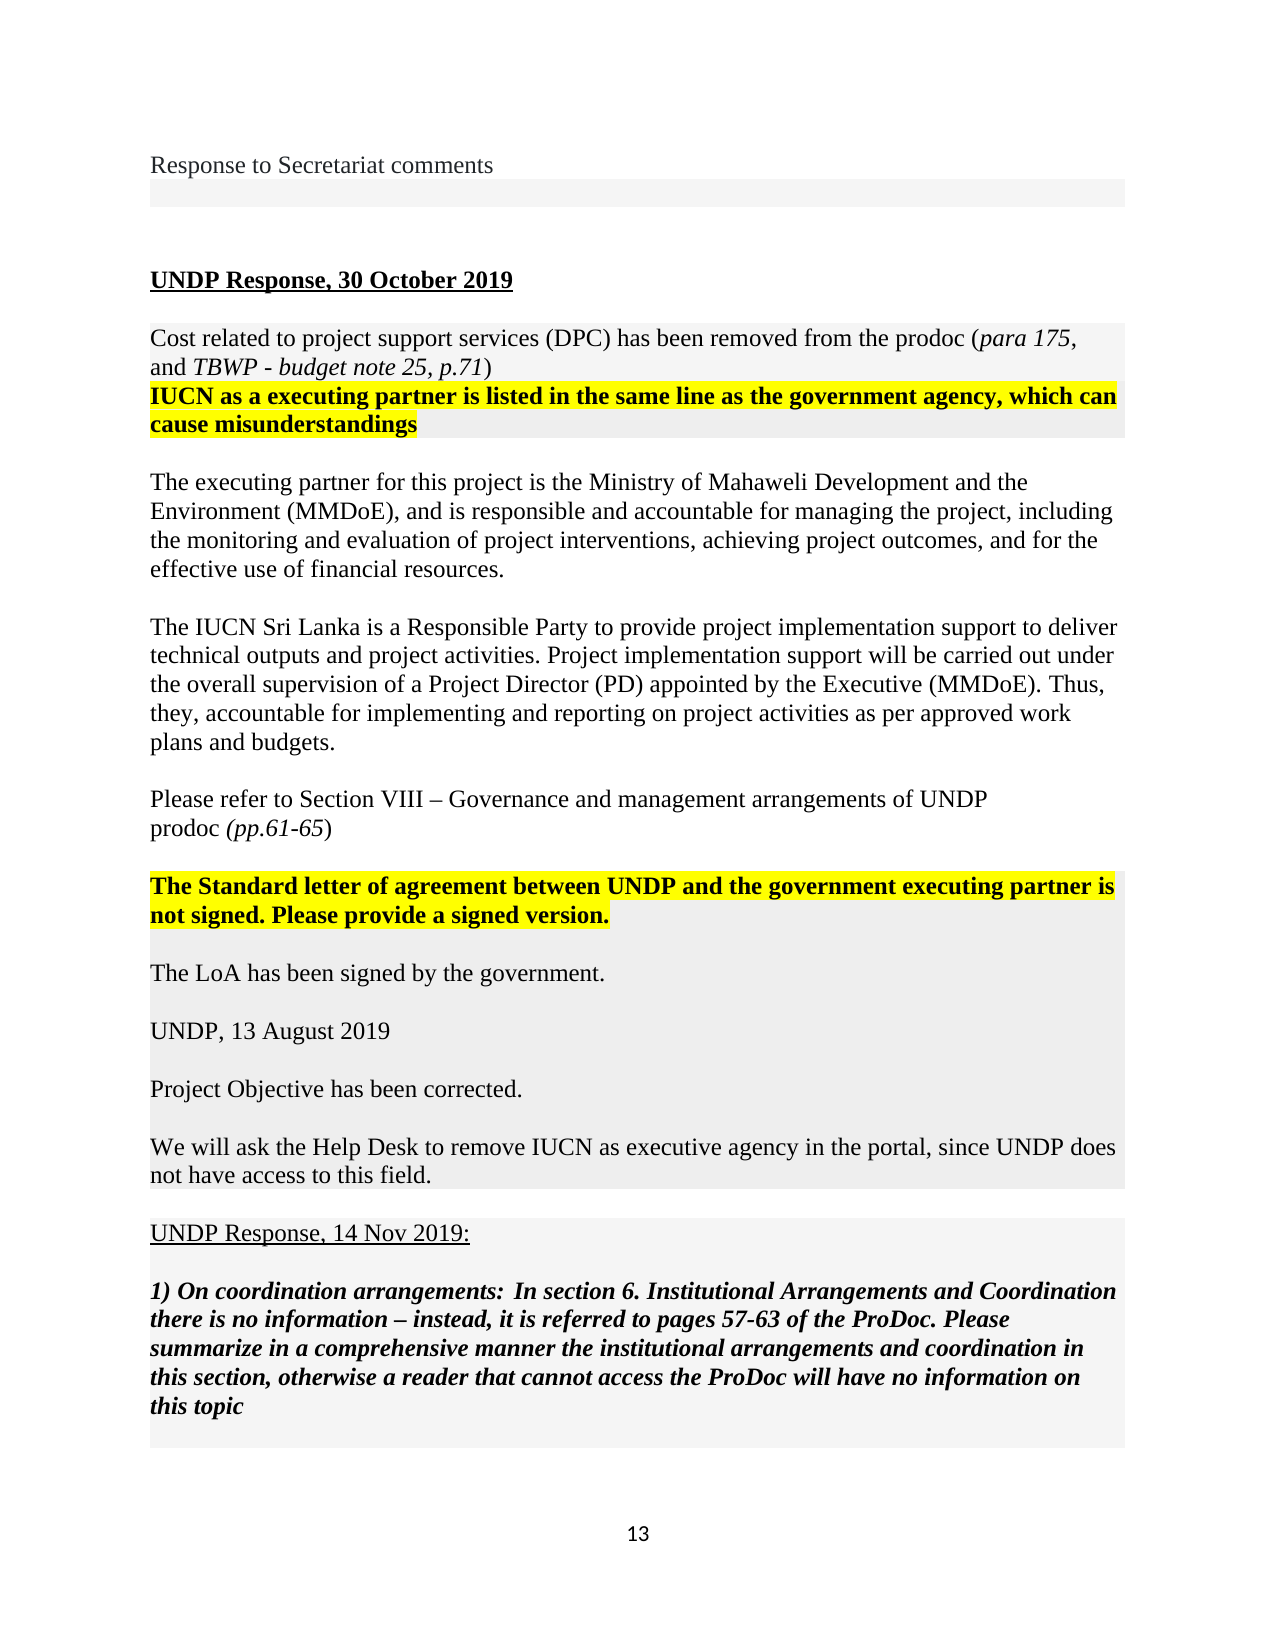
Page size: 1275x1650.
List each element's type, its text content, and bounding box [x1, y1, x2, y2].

text UNDP Response, 14 Nov 2019: [150, 1218, 1125, 1247]
text UNDP, 13 August 2019 [150, 1016, 1125, 1044]
text The LoA has been signed by the government. [150, 958, 1125, 987]
text UNDP Response, 30 October 2019 [150, 265, 1125, 294]
text 1) On coordination arrangements: In section 6. Institutional Arrangements and Coordination there is no information – instead, it is referred to pages 57-63 of the ProDoc. Please summarize in a comprehensive manner the institutional arrangements and coordination in this section, otherwise a reader that cannot access the ProDoc will have no information on this topic [150, 1276, 1125, 1419]
text Project Objective has been corrected. [150, 1074, 1125, 1102]
text The executing partner for this project is the Ministry of Mahaweli Development and the Environment (MMDoE), and is responsible and accountable for managing the project, including the monitoring and evaluation of project interventions, achieving project outcomes, and for the effective use of financial resources. [150, 467, 1125, 582]
text IUCN as a executing partner is listed in the same line as the government agency, which can cause misunderstandings [363, 381, 1125, 438]
text Cost related to project support services (DPC) has been removed from the prodoc (para 175, and TBWP - budget note 25, p.71) [150, 323, 1125, 381]
text Please refer to Section VIII – Governance and management arrangements of UNDP prodoc (pp.61-65) [150, 784, 1125, 842]
text Response to Secretariat comments [150, 150, 1125, 179]
text The Standard letter of agreement between UNDP and the government executing partner is not signed. Please provide a signed version. [610, 871, 1125, 929]
text The IUCN Sri Lanka is a Responsible Party to provide project implementation support to deliver technical outputs and project activities. Project implementation support will be carried out under the overall supervision of a Project Director (PD) appointed by the Executive (MMDoE). Thus, they, accountable for implementing and reporting on project activities as per approved work plans and budgets. [150, 612, 1125, 755]
text We will ask the Help Desk to remove IUCN as executive agency in the portal, since UNDP does not have access to this field. [150, 1132, 1125, 1189]
